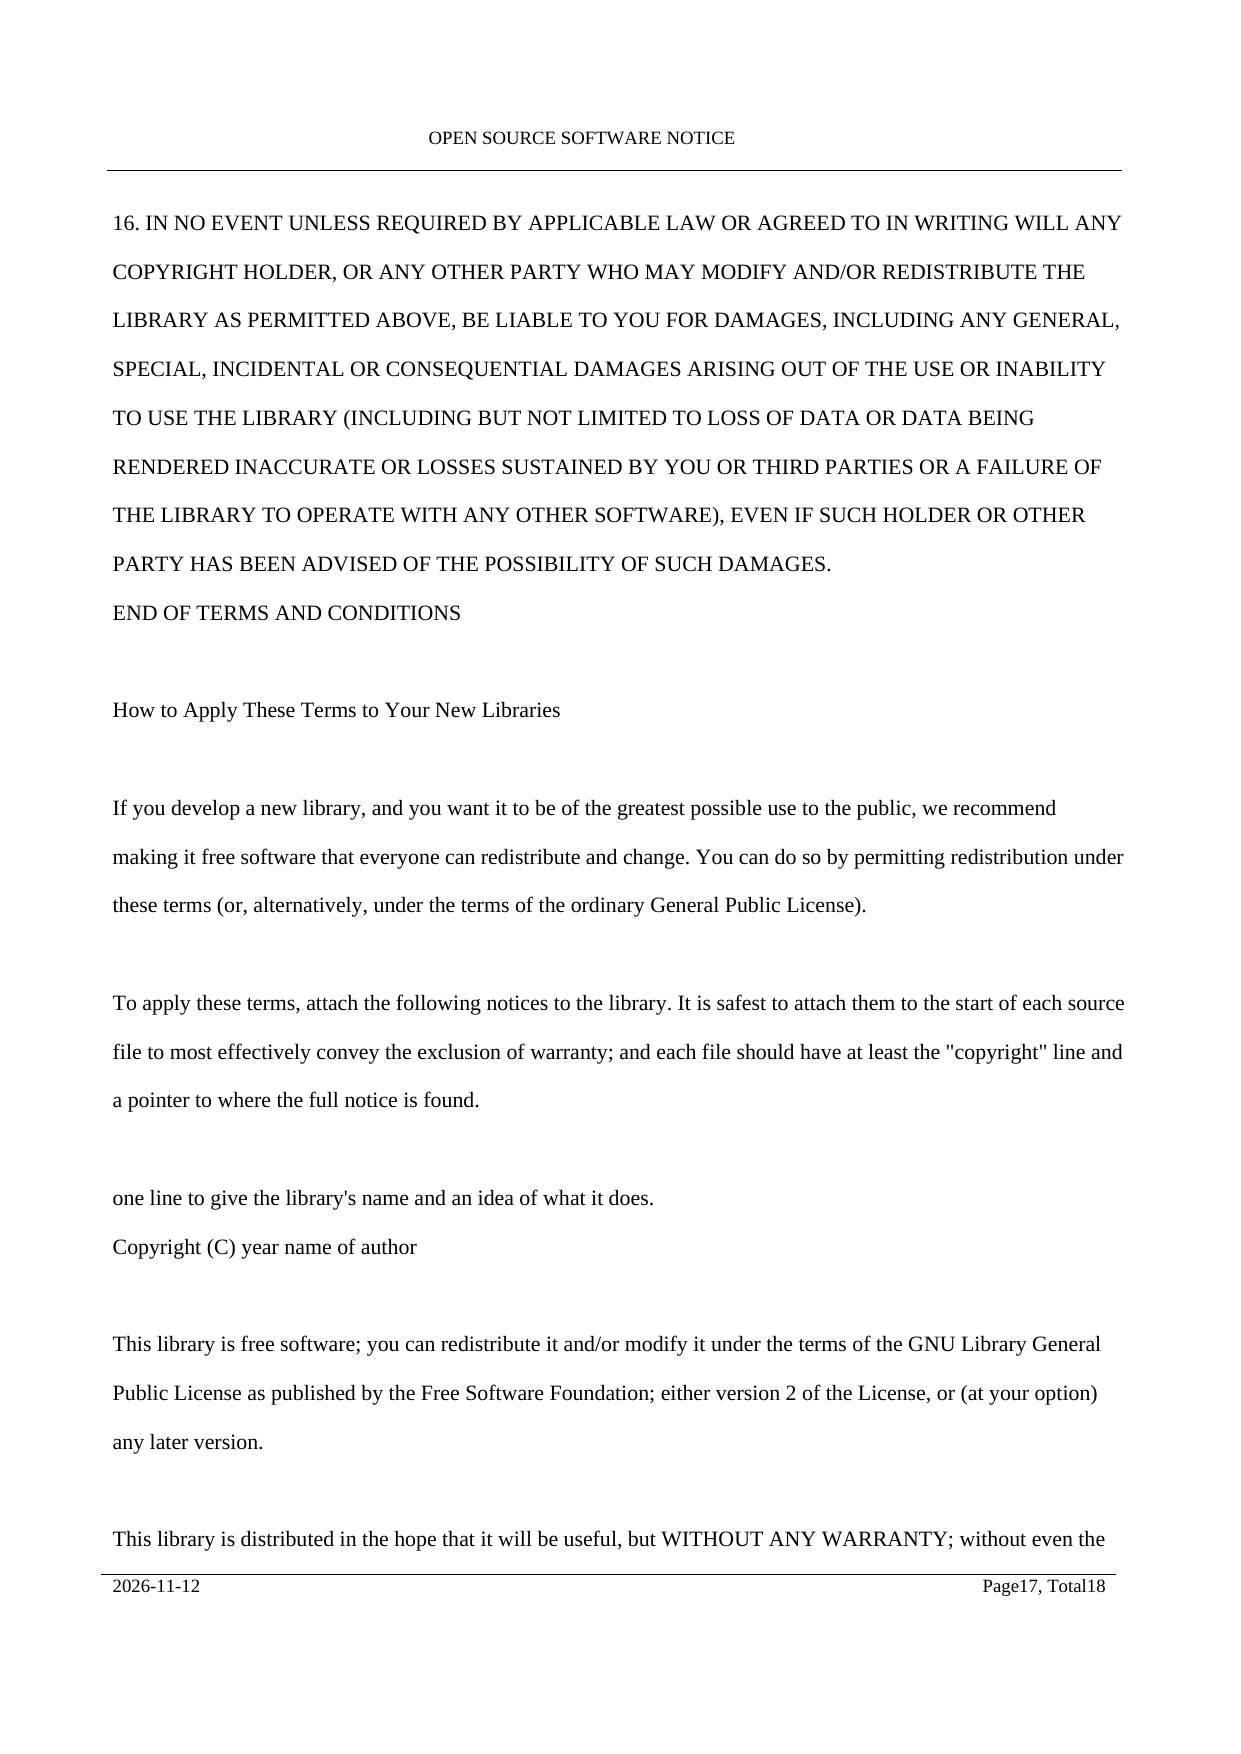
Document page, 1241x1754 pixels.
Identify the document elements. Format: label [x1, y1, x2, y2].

text [112, 206, 1128, 1555]
